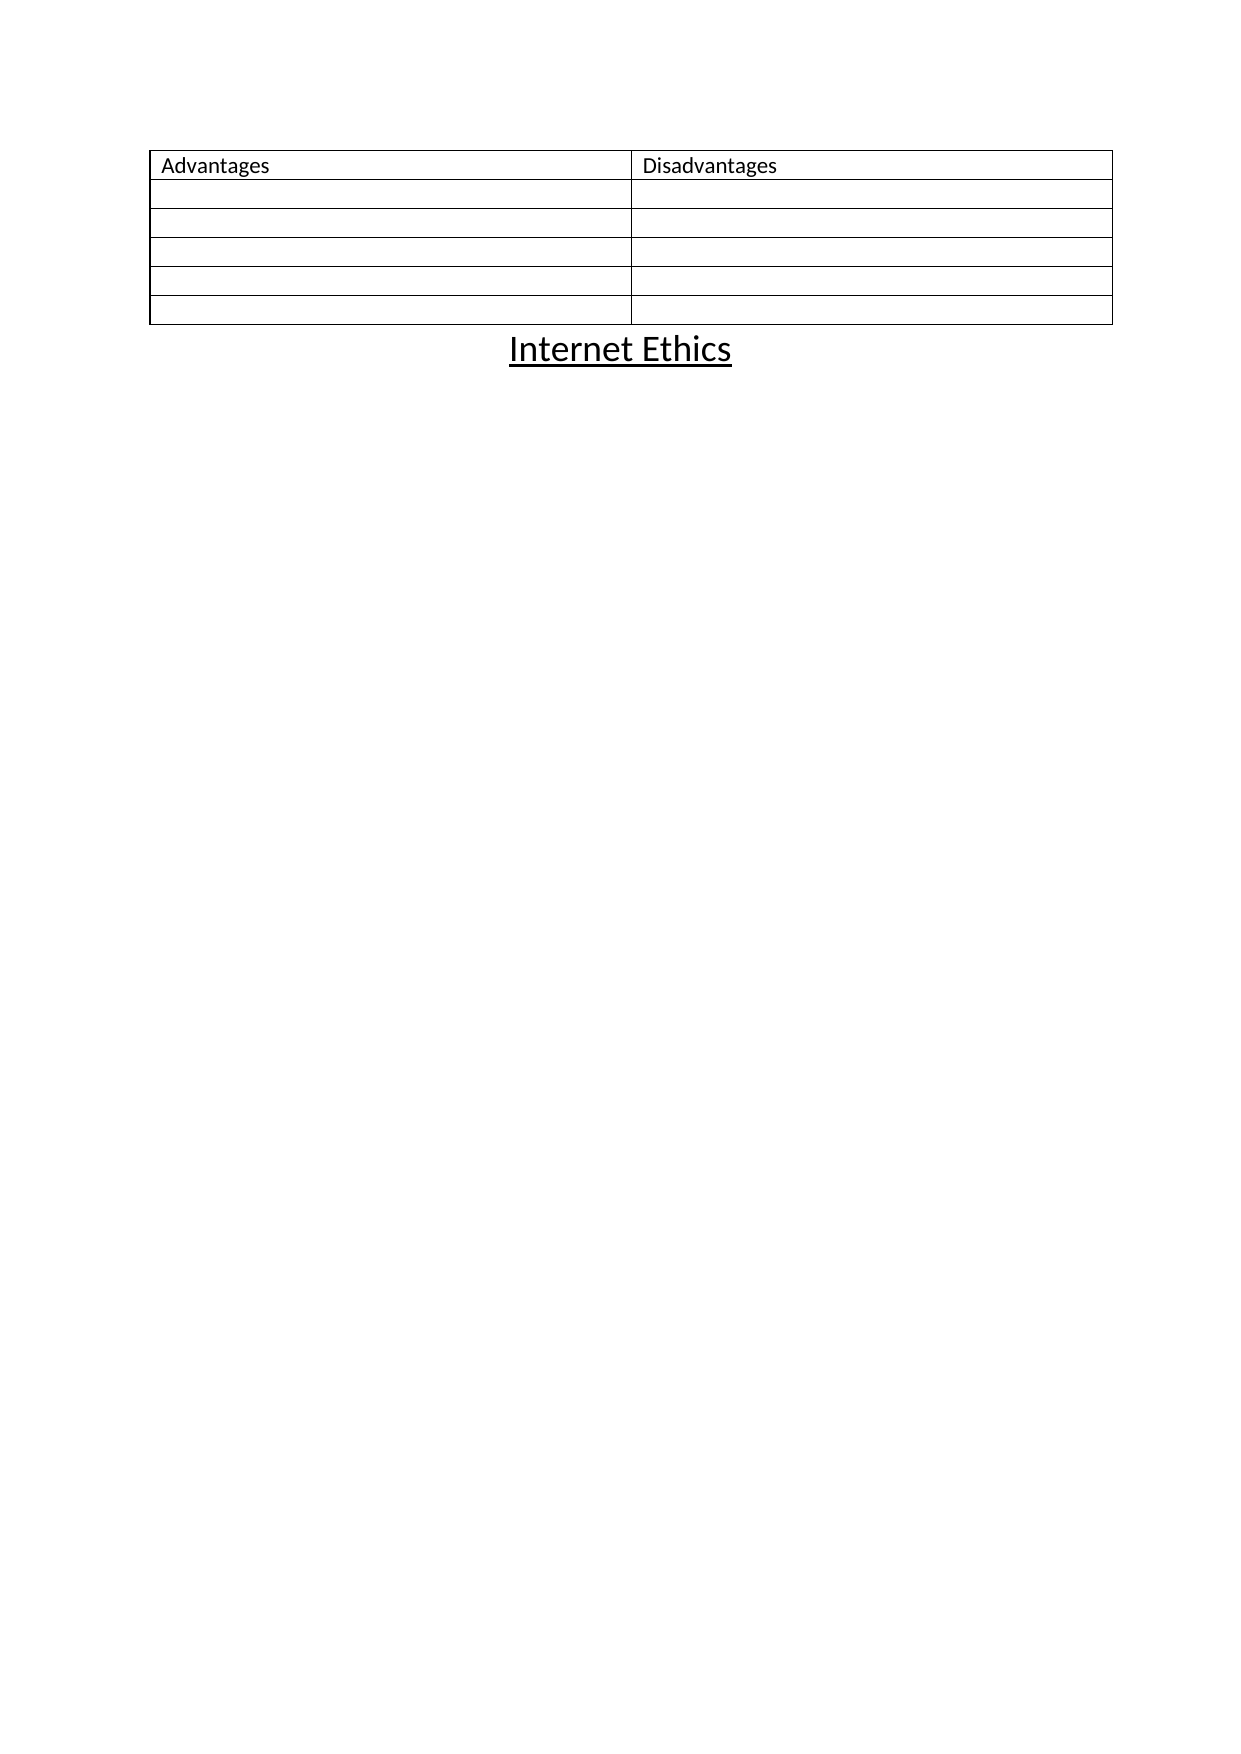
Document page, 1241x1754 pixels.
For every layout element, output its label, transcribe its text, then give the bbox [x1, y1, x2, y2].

text Internet Ethics [150, 325, 1090, 371]
table_cell [151, 180, 631, 208]
table_header Advantages [151, 151, 631, 179]
table_cell [632, 238, 1112, 266]
table_cell [151, 209, 631, 237]
table_cell [151, 267, 631, 295]
table_header Disadvantages [632, 151, 1112, 179]
table_cell [151, 296, 631, 324]
table_cell [632, 209, 1112, 237]
table_cell [151, 238, 631, 266]
table_cell [632, 296, 1112, 324]
table_cell [632, 180, 1112, 208]
table_cell [632, 267, 1112, 295]
